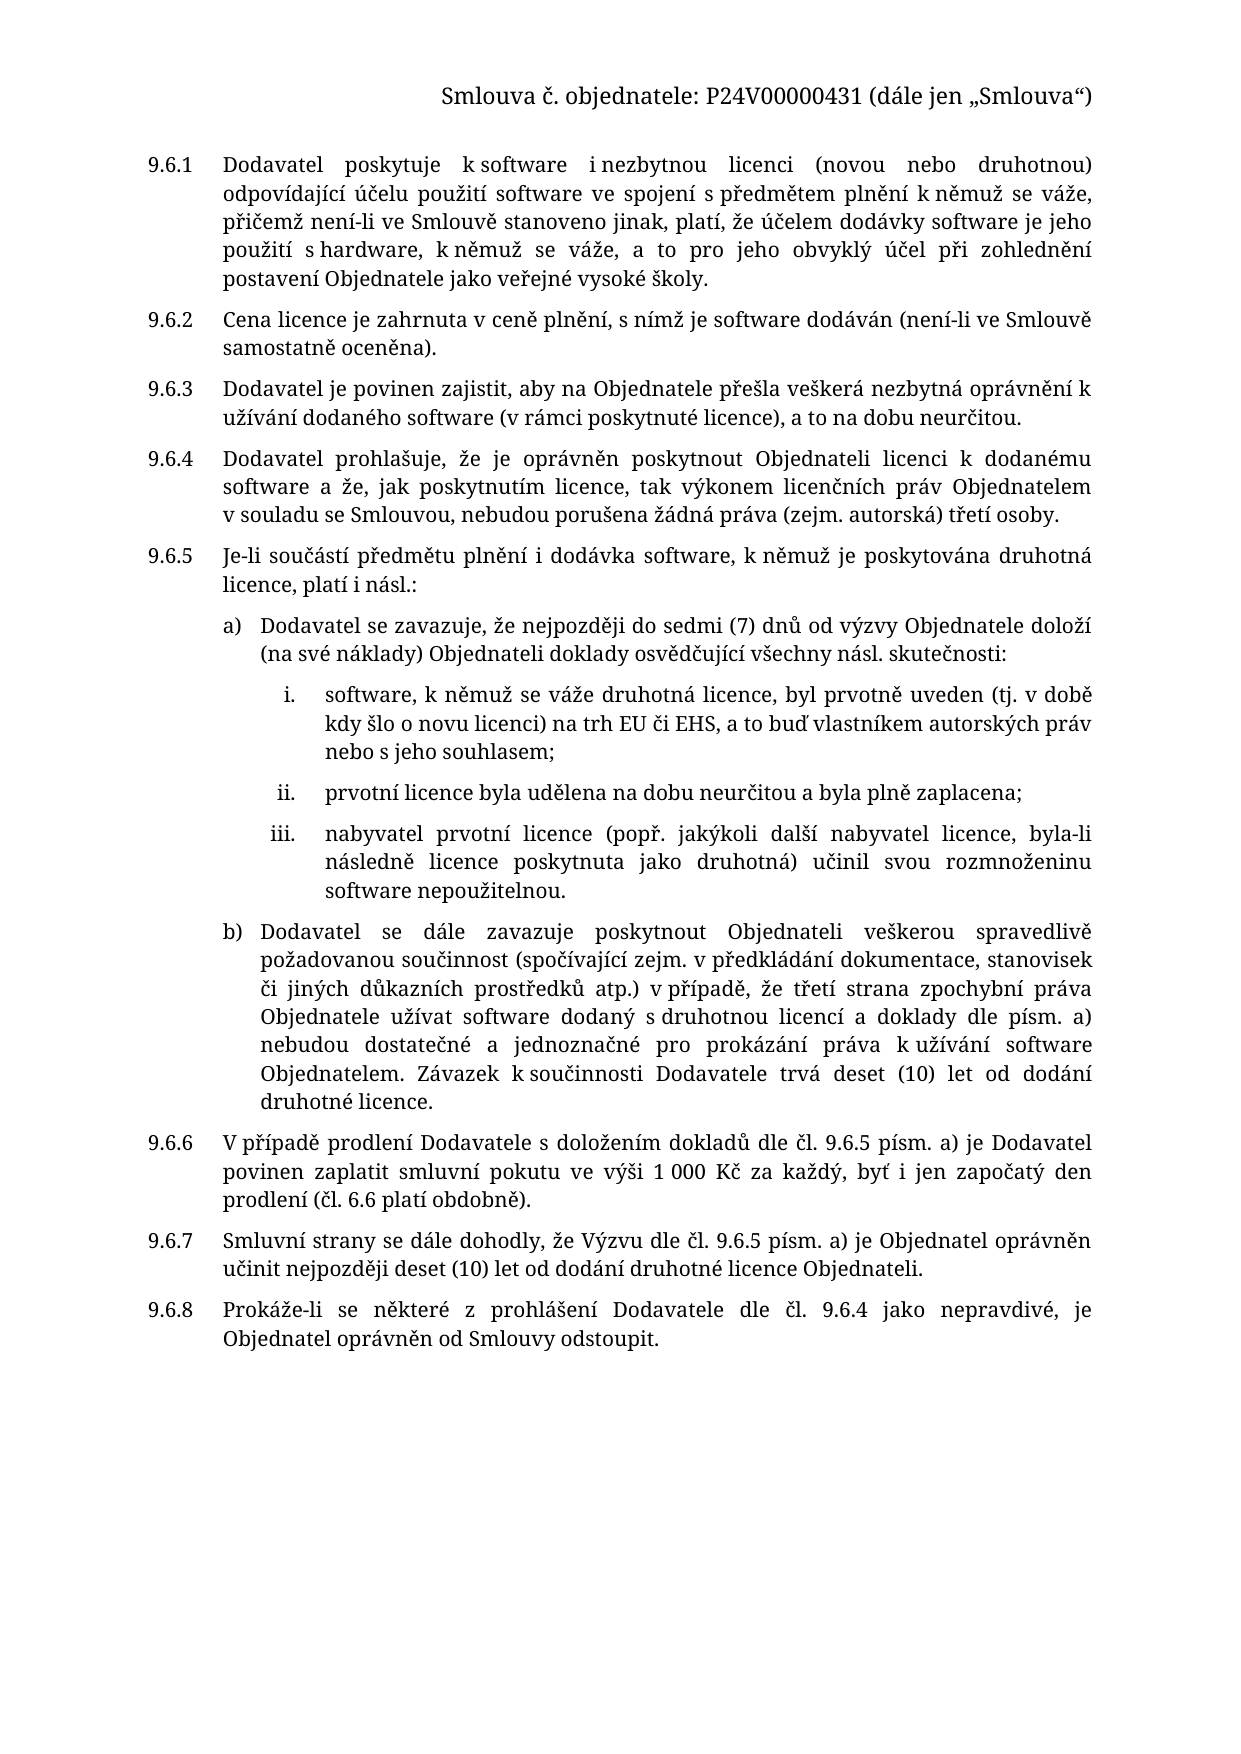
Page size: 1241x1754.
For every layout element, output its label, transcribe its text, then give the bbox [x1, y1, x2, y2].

list V případě prodlení Dodavatele s doložením dokladů dle čl. 9.6.5 písm. a) je Dodavatel povinen zaplatit smluvní pokutu ve výši 1 000 Kč za každý, byť i jen započatý den prodlení (čl. 6.6 platí obdobně). [148, 1128, 1093, 1214]
list prvotní licence byla udělena na dobu neurčitou a byla plně zaplacena; [295, 778, 1093, 806]
list Je-li součástí předmětu plnění i dodávka software, k němuž je poskytována druhotná licence, platí i násl.: [148, 541, 1093, 598]
list Dodavatel se zavazuje, že nejpozději do sedmi (7) dnů od výzvy Objednatele doloží (na své náklady) Objednateli doklady osvědčující všechny násl. skutečnosti: [223, 611, 1093, 668]
list nabyvatel prvotní licence (popř. jakýkoli další nabyvatel licence, byla-li následně licence poskytnuta jako druhotná) učinil svou rozmnoženinu software nepoužitelnou. [295, 819, 1093, 904]
list Dodavatel prohlašuje, že je oprávněn poskytnout Objednateli licenci k dodanému software a že, jak poskytnutím licence, tak výkonem licenčních práv Objednatelem v souladu se Smlouvou, nebudou porušena žádná práva (zejm. autorská) třetí osoby. [148, 444, 1093, 529]
list Smluvní strany se dále dohodly, že Výzvu dle čl. 9.6.5 písm. a) je Objednatel oprávněn učinit nejpozději deset (10) let od dodání druhotné licence Objednateli. [148, 1226, 1093, 1283]
list Dodavatel je povinen zajistit, aby na Objednatele přešla veškerá nezbytná oprávnění k užívání dodaného software (v rámci poskytnuté licence), a to na dobu neurčitou. [148, 374, 1093, 431]
list Dodavatel poskytuje k software i nezbytnou licenci (novou nebo druhotnou) odpovídající účelu použití software ve spojení s předmětem plnění k němuž se váže, přičemž není-li ve Smlouvě stanoveno jinak, platí, že účelem dodávky software je jeho použití s hardware, k němuž se váže, a to pro jeho obvyklý účel při zohlednění postavení Objednatele jako veřejné vysoké školy. [148, 150, 1093, 292]
list Cena licence je zahrnuta v ceně plnění, s nímž je software dodáván (není-li ve Smlouvě samostatně oceněna). [148, 305, 1093, 362]
list Prokáže-li se některé z prohlášení Dodavatele dle čl. 9.6.4 jako nepravdivé, je Objednatel oprávněn od Smlouvy odstoupit. [148, 1296, 1093, 1352]
list Dodavatel se dále zavazuje poskytnout Objednateli veškerou spravedlivě požadovanou součinnost (spočívající zejm. v předkládání dokumentace, stanovisek či jiných důkazních prostředků atp.) v případě, že třetí strana zpochybní práva Objednatele užívat software dodaný s druhotnou licencí a doklady dle písm. a) nebudou dostatečné a jednoznačné pro prokázání práva k užívání software Objednatelem. Závazek k součinnosti Dodavatele trvá deset (10) let od dodání druhotné licence. [223, 917, 1093, 1116]
list software, k němuž se váže druhotná licence, byl prvotně uveden (tj. v době kdy šlo o novu licenci) na trh EU či EHS, a to buď vlastníkem autorských práv nebo s jeho souhlasem; [295, 680, 1093, 766]
